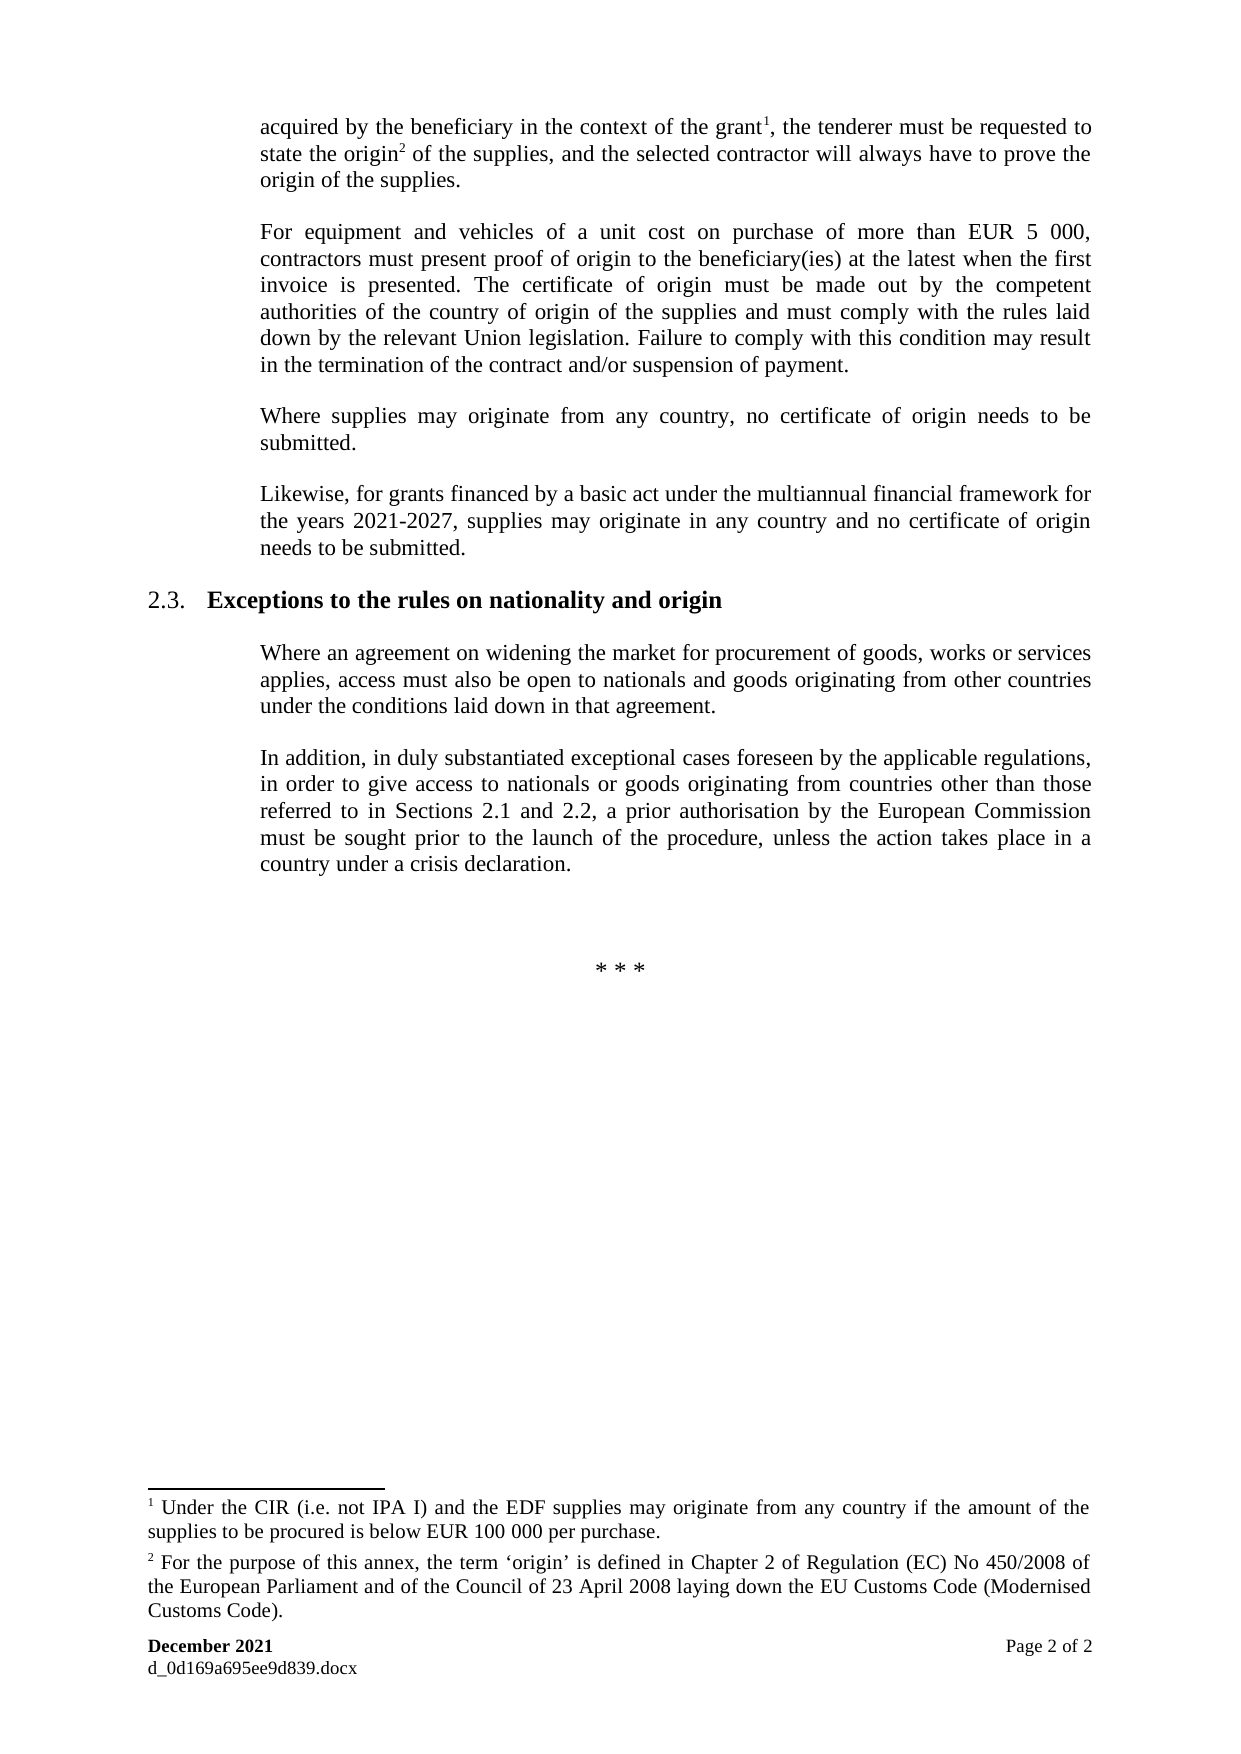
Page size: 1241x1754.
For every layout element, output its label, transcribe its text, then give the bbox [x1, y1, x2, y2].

text For equipment and vehicles of a unit cost on purchase of more than EUR 5 000, contractors must present proof of origin to the beneficiary(ies) at the latest when the first invoice is presented. The certificate of origin must be made out by the competent authorities of the country of origin of the supplies and must comply with the rules laid down by the relevant Union legislation. Failure to comply with this condition may result in the termination of the contract and/or suspension of payment. [260, 218, 1092, 377]
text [260, 113, 1092, 193]
subtitle Exceptions to the rules on nationality and origin [148, 585, 1092, 614]
text Likewise, for grants financed by a basic act under the multiannual financial framework for the years 2021-2027, supplies may originate in any country and no certificate of origin needs to be submitted. [260, 480, 1092, 560]
text Where an agreement on widening the market for procurement of goods, works or services applies, access must also be open to nationals and goods originating from other countries under the conditions laid down in that agreement. [260, 639, 1092, 719]
text * * * [148, 956, 1092, 985]
text Where supplies may originate from any country, no certificate of origin needs to be submitted. [260, 402, 1092, 455]
text In addition, in duly substantiated exceptional cases foreseen by the applicable regulations, in order to give access to nationals or goods originating from countries other than those referred to in Sections 2.1 and 2.2, a prior authorisation by the European Commission must be sought prior to the launch of the procedure, unless the action takes place in a country under a crisis declaration. [260, 744, 1092, 877]
